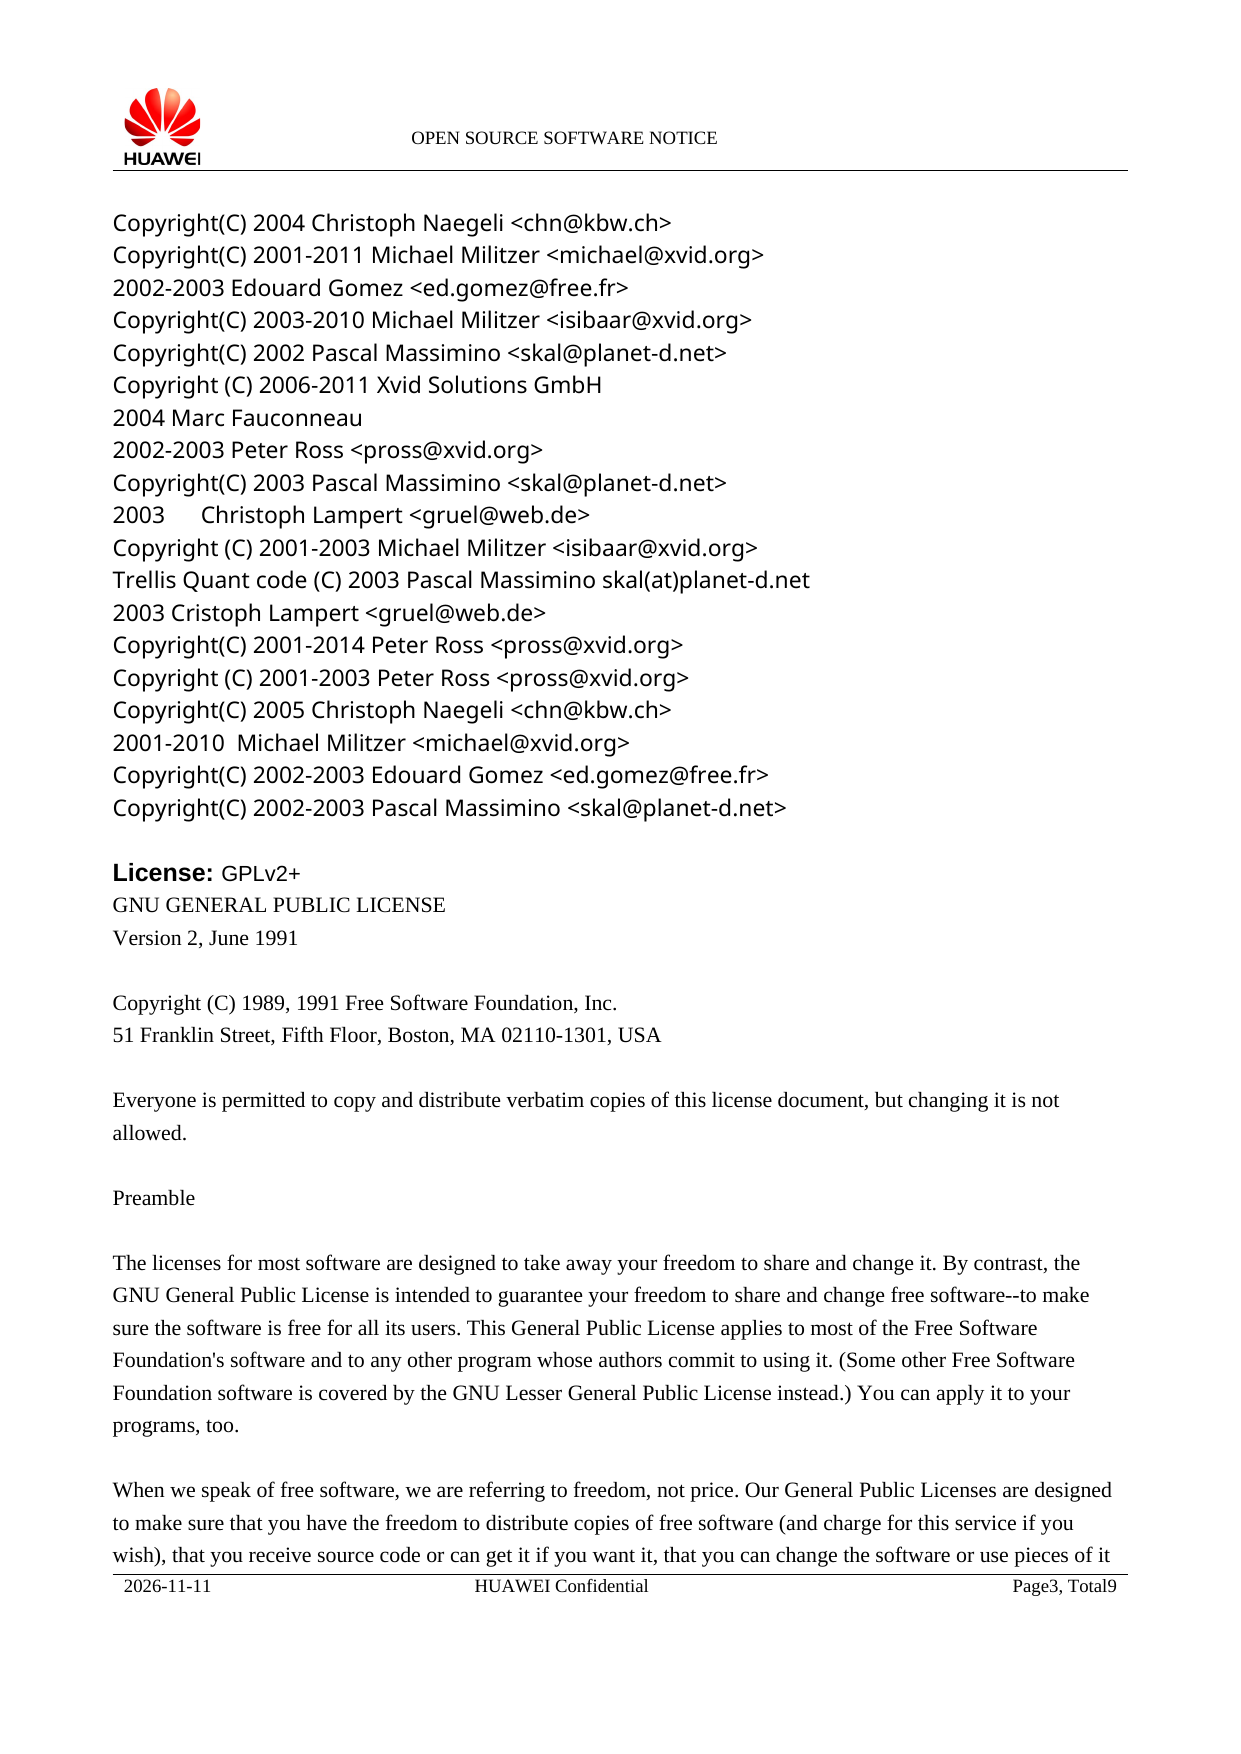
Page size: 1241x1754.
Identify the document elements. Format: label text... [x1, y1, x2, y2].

text License: GPLv2+ [112, 856, 1128, 889]
picture [124, 88, 201, 165]
